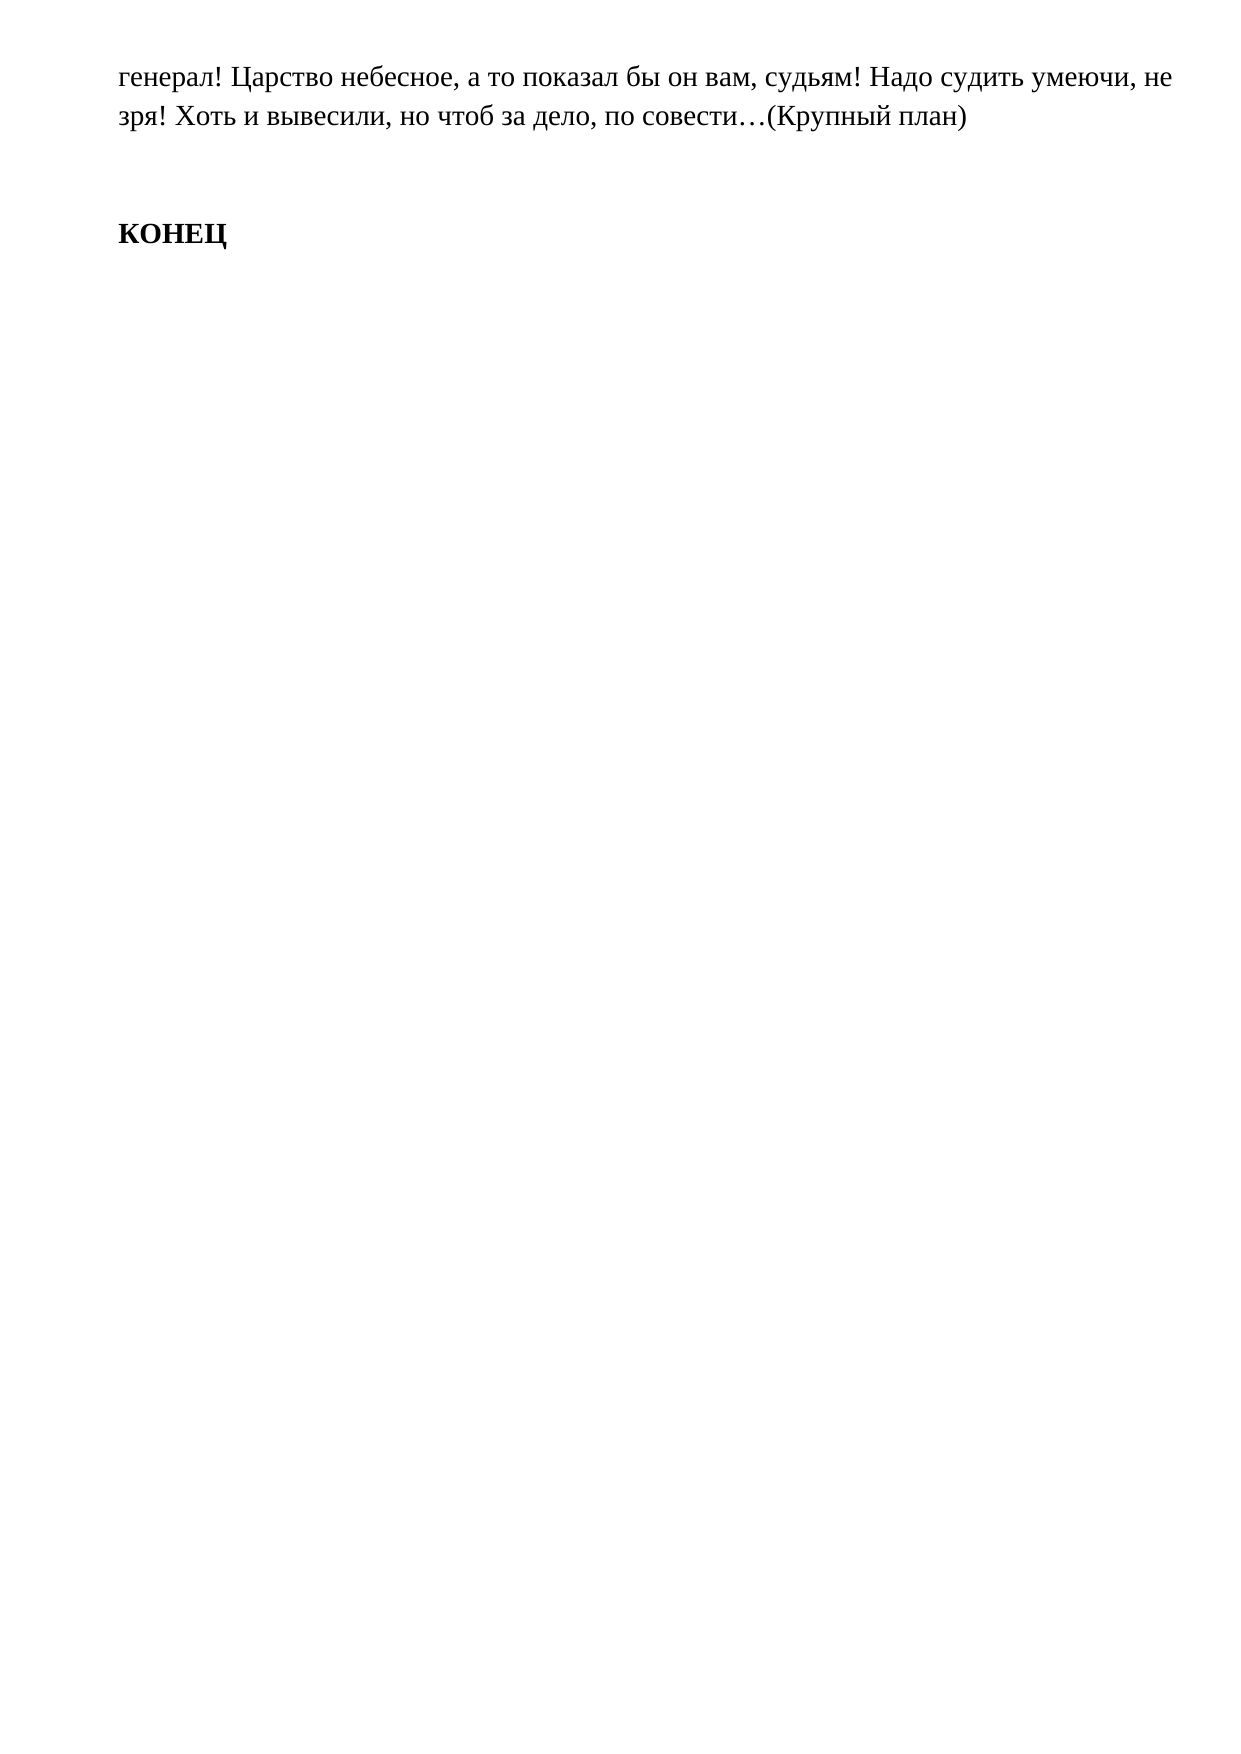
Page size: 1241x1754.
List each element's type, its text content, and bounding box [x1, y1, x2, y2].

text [118, 59, 1181, 131]
text КОНЕЦ [118, 216, 1181, 250]
